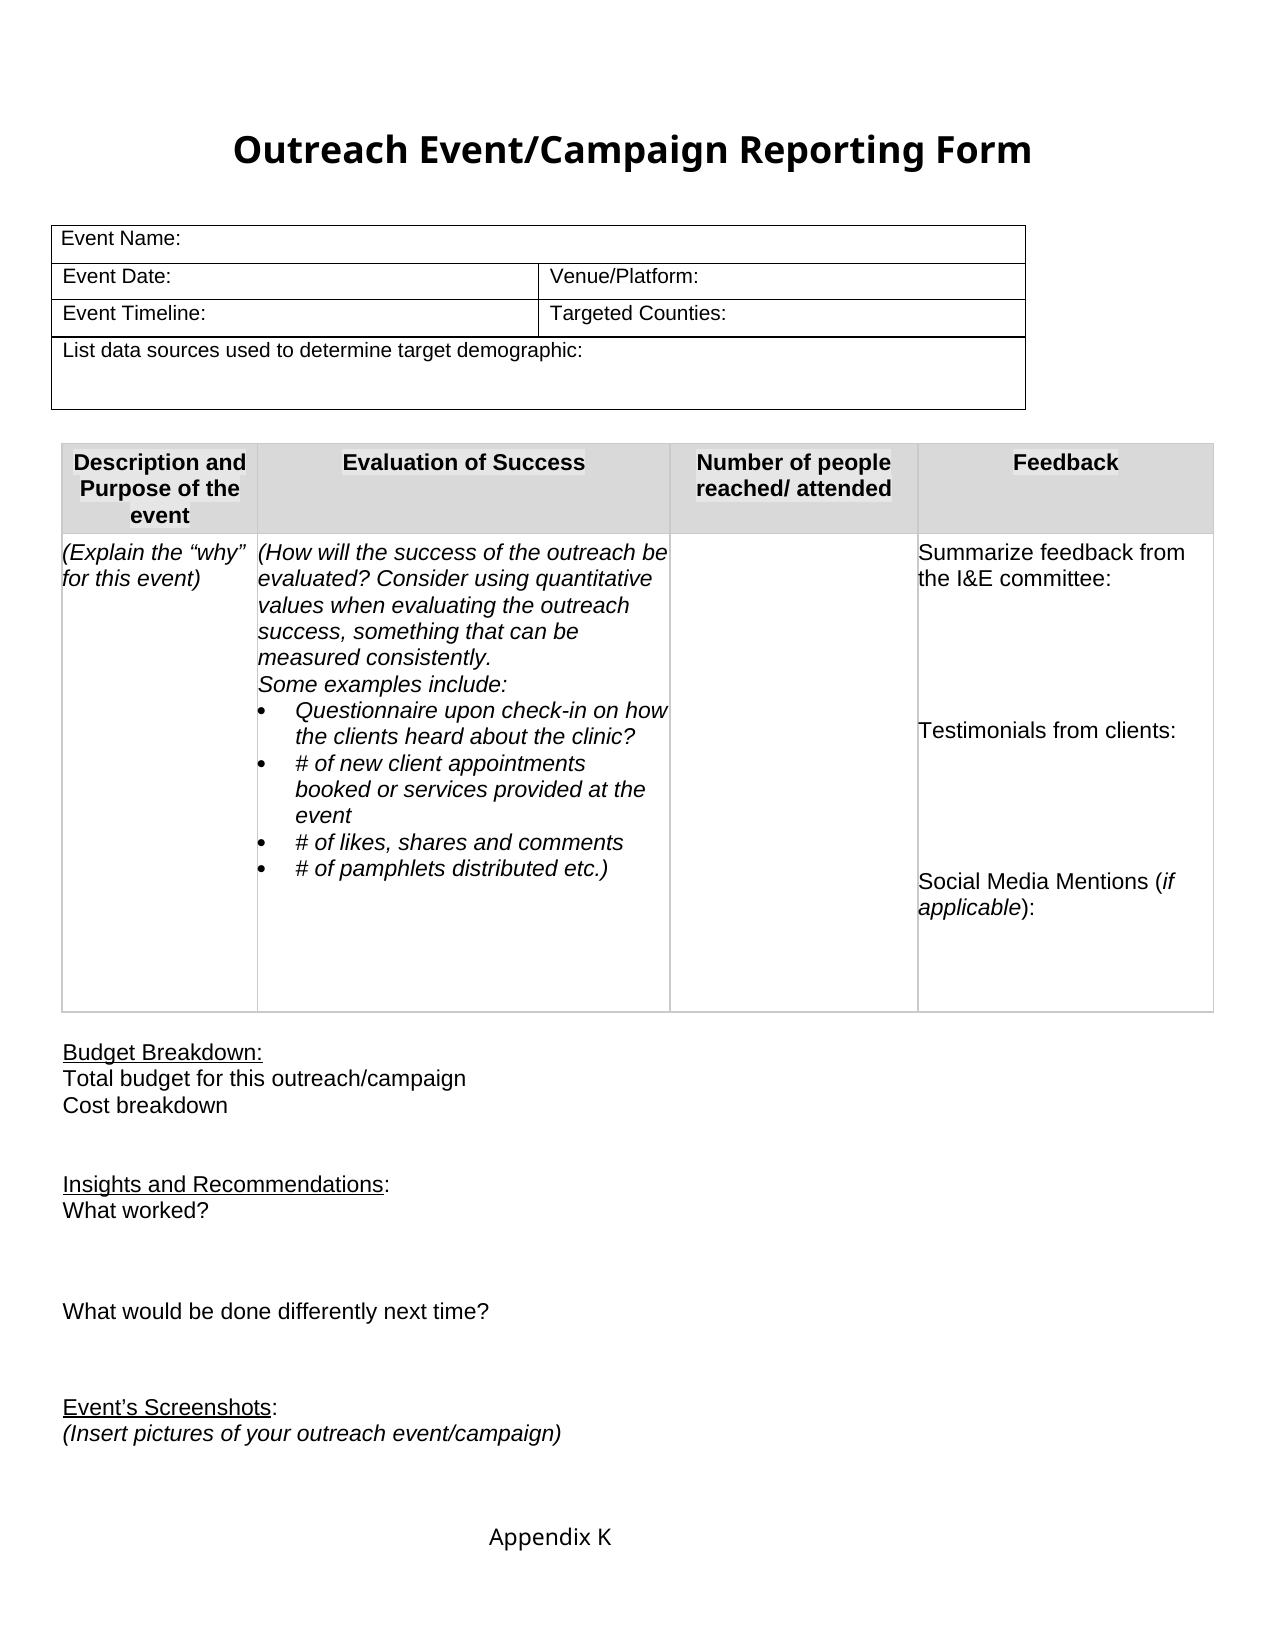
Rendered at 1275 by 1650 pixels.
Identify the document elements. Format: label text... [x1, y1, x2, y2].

table_header Number of people reached/ attended [671, 444, 917, 533]
text Budget Breakdown: [62, 1039, 1212, 1065]
table_cell (How will the success of the outreach be evaluated? Consider using quantitative values when evaluating the outreach success, something that can be measured consistently. Some examples include: Questionnaire upon check-in on how the clients heard about the clinic? # of new client appointments booked or services provided at the event # of likes, shares and comments # of pamphlets distributed etc.) [258, 534, 669, 1011]
table_cell (Explain the “why” for this event) [63, 534, 257, 1011]
table_header Evaluation of Success [258, 444, 669, 533]
table_cell Venue/Platform: [539, 264, 1025, 299]
table_cell Event Timeline: [52, 300, 538, 336]
text (Insert pictures of your outreach event/campaign) [62, 1420, 1212, 1446]
table_cell List data sources used to determine target demographic: [52, 338, 1025, 409]
table_cell Targeted Counties: [539, 300, 1025, 336]
text What would be done differently next time? [62, 1298, 1212, 1324]
text Event’s Screenshots: [62, 1394, 1212, 1420]
text What worked? [62, 1197, 1212, 1223]
table_header Description and Purpose of the event [63, 444, 257, 533]
table_header Feedback [919, 444, 1213, 533]
text Insights and Recommendations: [62, 1171, 1212, 1197]
text Cost breakdown [62, 1092, 1212, 1118]
table_header Event Name: [52, 226, 1025, 262]
table_cell [671, 534, 917, 1011]
text Outreach Event/Campaign Reporting Form [62, 123, 1212, 174]
table_cell Summarize feedback from the I&E committee: Testimonials from clients: Social Media Mentions (if applicable): [919, 534, 1213, 1011]
text Total budget for this outreach/campaign [62, 1065, 1212, 1092]
table_cell Event Date: [52, 264, 538, 299]
